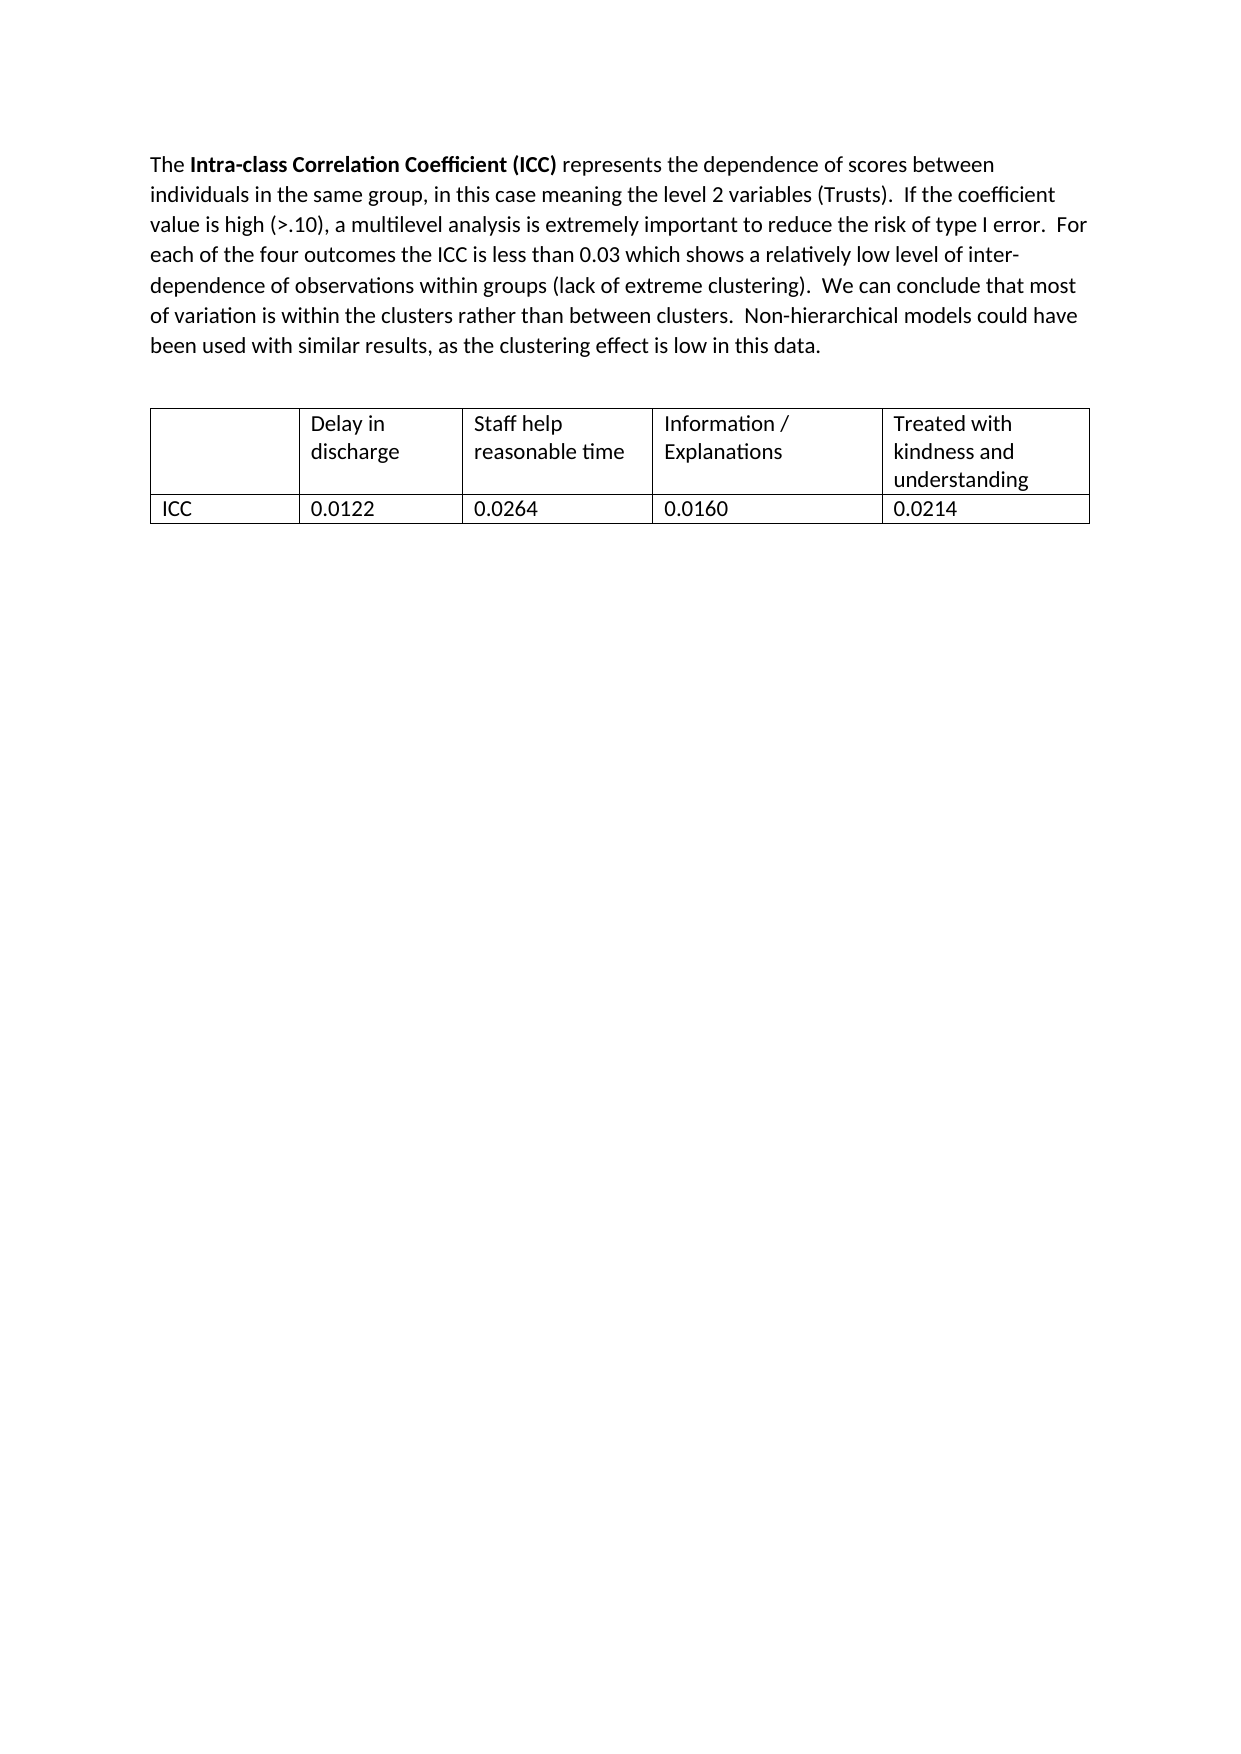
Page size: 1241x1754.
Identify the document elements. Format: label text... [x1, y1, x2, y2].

table_header Staff help reasonable time [463, 409, 652, 493]
table_cell 0.0214 [883, 495, 1089, 522]
table_header Information / Explanations [653, 409, 882, 493]
text The Intra-class Correlation Coefficient (ICC) represents the dependence of scores between individuals in the same group, in this case meaning the level 2 variables (Trusts). If the coefficient value is high (>.10), a multilevel analysis is extremely important to reduce the risk of type I error. For each of the four outcomes the ICC is less than 0.03 which shows a relatively low level of inter-dependence of observations within groups (lack of extreme clustering). We can conclude that most of variation is within the clusters rather than between clusters. Non-hierarchical models could have been used with similar results, as the clustering effect is low in this data. [150, 150, 1090, 389]
table_header [151, 409, 299, 493]
table_cell ICC [151, 495, 299, 522]
table_header Delay in discharge [300, 409, 462, 493]
table_cell 0.0264 [463, 495, 652, 522]
table_cell 0.0122 [300, 495, 462, 522]
table_cell 0.0160 [653, 495, 882, 522]
table_header Treated with kindness and understanding [883, 409, 1089, 493]
